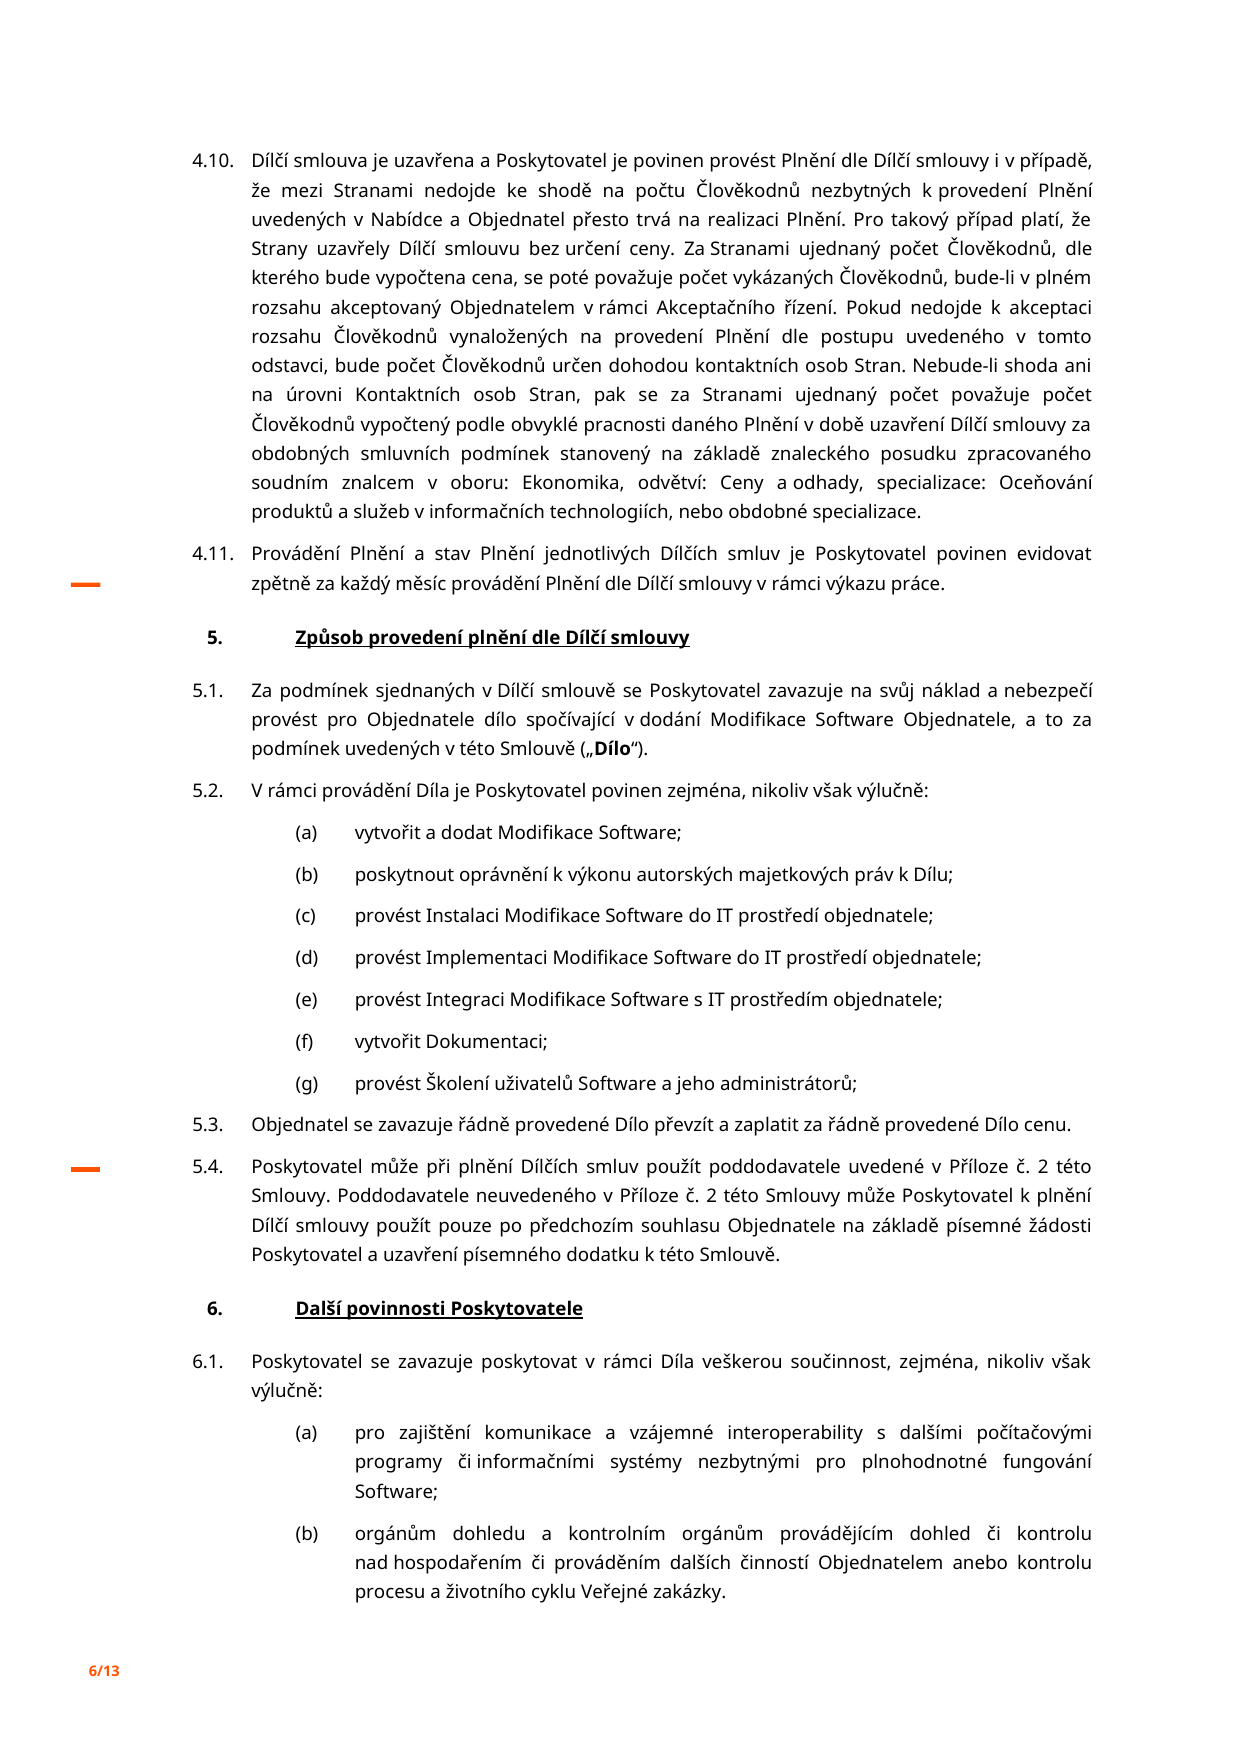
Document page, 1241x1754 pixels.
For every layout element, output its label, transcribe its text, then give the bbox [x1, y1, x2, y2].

list orgánům dohledu a kontrolním orgánům provádějícím dohled či kontrolu nad hospodařením či prováděním dalších činností Objednatelem anebo kontrolu procesu a životního cyklu Veřejné zakázky. [295, 1520, 1093, 1604]
subtitle Další povinnosti Poskytovatele [207, 1296, 1093, 1321]
list provést Školení uživatelů Software a jeho administrátorů; [295, 1070, 1093, 1095]
list provést Instalaci Modifikace Software do IT prostředí objednatele; [295, 903, 1093, 928]
list vytvořit a dodat Modifikace Software; [295, 819, 1093, 845]
list Poskytovatel může při plnění Dílčích smluv použít poddodavatele uvedené v Příloze č. 2 této Smlouvy. Poddodavatele neuvedeného v Příloze č. 2 této Smlouvy může Poskytovatel k plnění Dílčí smlouvy použít pouze po předchozím souhlasu Objednatele na základě písemné žádosti Poskytovatel a uzavření písemného dodatku k této Smlouvě. [192, 1153, 1093, 1267]
list poskytnout oprávnění k výkonu autorských majetkových práv k Dílu; [295, 861, 1093, 887]
list vytvořit Dokumentaci; [295, 1028, 1093, 1054]
subtitle Způsob provedení plnění dle Dílčí smlouvy [207, 624, 1093, 650]
list Provádění Plnění a stav Plnění jednotlivých Dílčích smluv je Poskytovatel povinen evidovat zpětně za každý měsíc provádění Plnění dle Dílčí smlouvy v rámci výkazu práce. [192, 541, 1093, 595]
list provést Implementaci Modifikace Software do IT prostředí objednatele; [295, 944, 1093, 970]
list Poskytovatel se zavazuje poskytovat v rámci Díla veškerou součinnost, zejména, nikoliv však výlučně: [192, 1348, 1093, 1403]
list V rámci provádění Díla je Poskytovatel povinen zejména, nikoliv však výlučně: [192, 777, 1093, 803]
list Dílčí smlouva je uzavřena a Poskytovatel je povinen provést Plnění dle Dílčí smlouvy i v případě, že mezi Stranami nedojde ke shodě na počtu Člověkodnů nezbytných k provedení Plnění uvedených v Nabídce a Objednatel přesto trvá na realizaci Plnění. Pro takový případ platí, že Strany uzavřely Dílčí smlouvu bez určení ceny. Za Stranami ujednaný počet Člověkodnů, dle kterého bude vypočtena cena, se poté považuje počet vykázaných Člověkodnů, bude-li v plném rozsahu akceptovaný Objednatelem v rámci Akceptačního řízení. Pokud nedojde k akceptaci rozsahu Člověkodnů vynaložených na provedení Plnění dle postupu uvedeného v tomto odstavci, bude počet Člověkodnů určen dohodou kontaktních osob Stran. Nebude-li shoda ani na úrovni Kontaktních osob Stran, pak se za Stranami ujednaný počet považuje počet Člověkodnů vypočtený podle obvyklé pracnosti daného Plnění v době uzavření Dílčí smlouvy za obdobných smluvních podmínek stanovený na základě znaleckého posudku zpracovaného soudním znalcem v oboru: Ekonomika, odvětví: Ceny a odhady, specializace: Oceňování produktů a služeb v informačních technologiích, nebo obdobné specializace. [192, 148, 1093, 524]
list provést Integraci Modifikace Software s IT prostředím objednatele; [295, 986, 1093, 1012]
list Za podmínek sjednaných v Dílčí smlouvě se Poskytovatel zavazuje na svůj náklad a nebezpečí provést pro Objednatele dílo spočívající v dodání Modifikace Software Objednatele, a to za podmínek uvedených v této Smlouvě („Dílo“). [192, 677, 1093, 761]
list pro zajištění komunikace a vzájemné interoperability s dalšími počítačovými programy či informačními systémy nezbytnými pro plnohodnotné fungování Software; [295, 1419, 1093, 1504]
list Objednatel se zavazuje řádně provedené Dílo převzít a zaplatit za řádně provedené Dílo cenu. [192, 1112, 1093, 1137]
